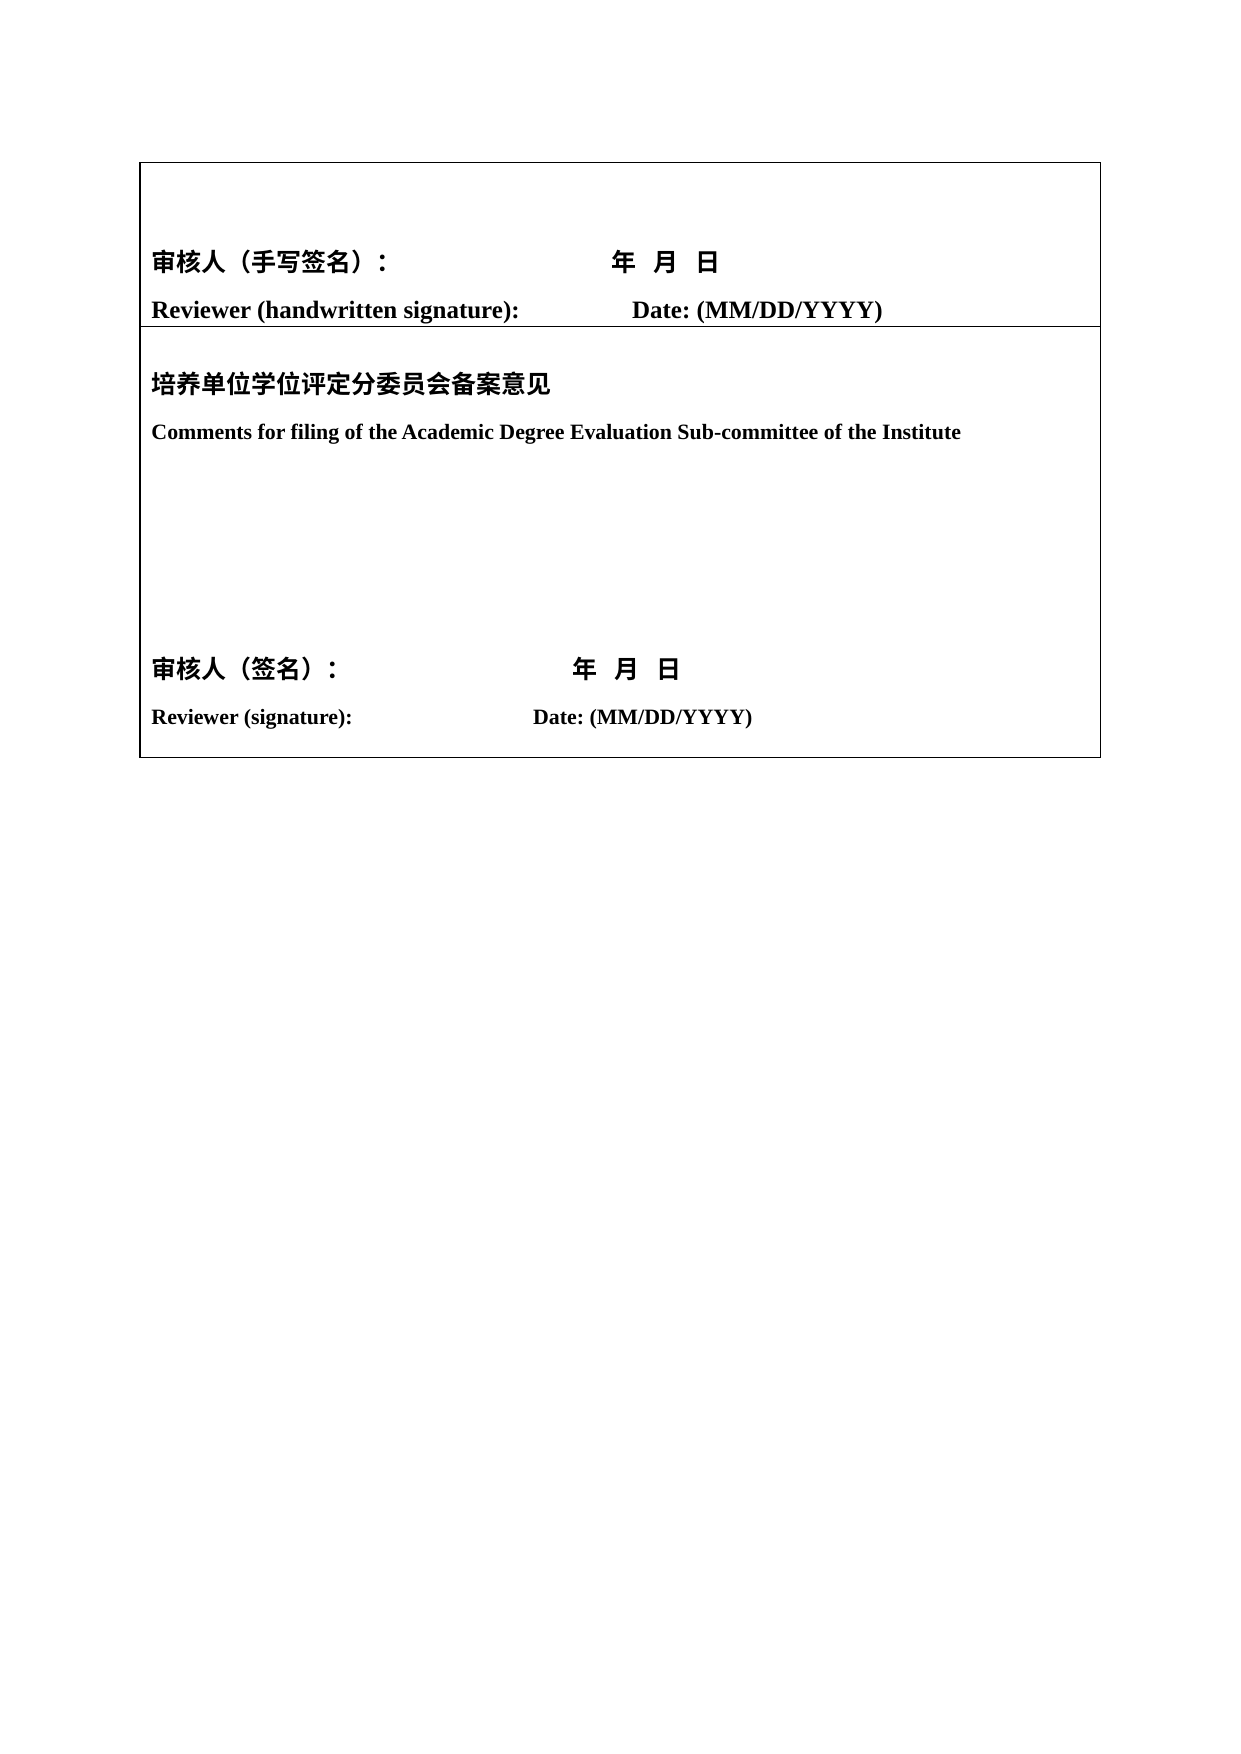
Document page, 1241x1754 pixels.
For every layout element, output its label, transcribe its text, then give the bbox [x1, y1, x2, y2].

table_cell 培养单位学位评定分委员会备案意见 Comments for filing of the Academic Degree Evaluation Sub-committee of the Institute 审核人（签名）： 年 月 日 Reviewer (signature): Date: (MM/DD/YYYY) [141, 327, 1100, 757]
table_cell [141, 163, 1100, 326]
